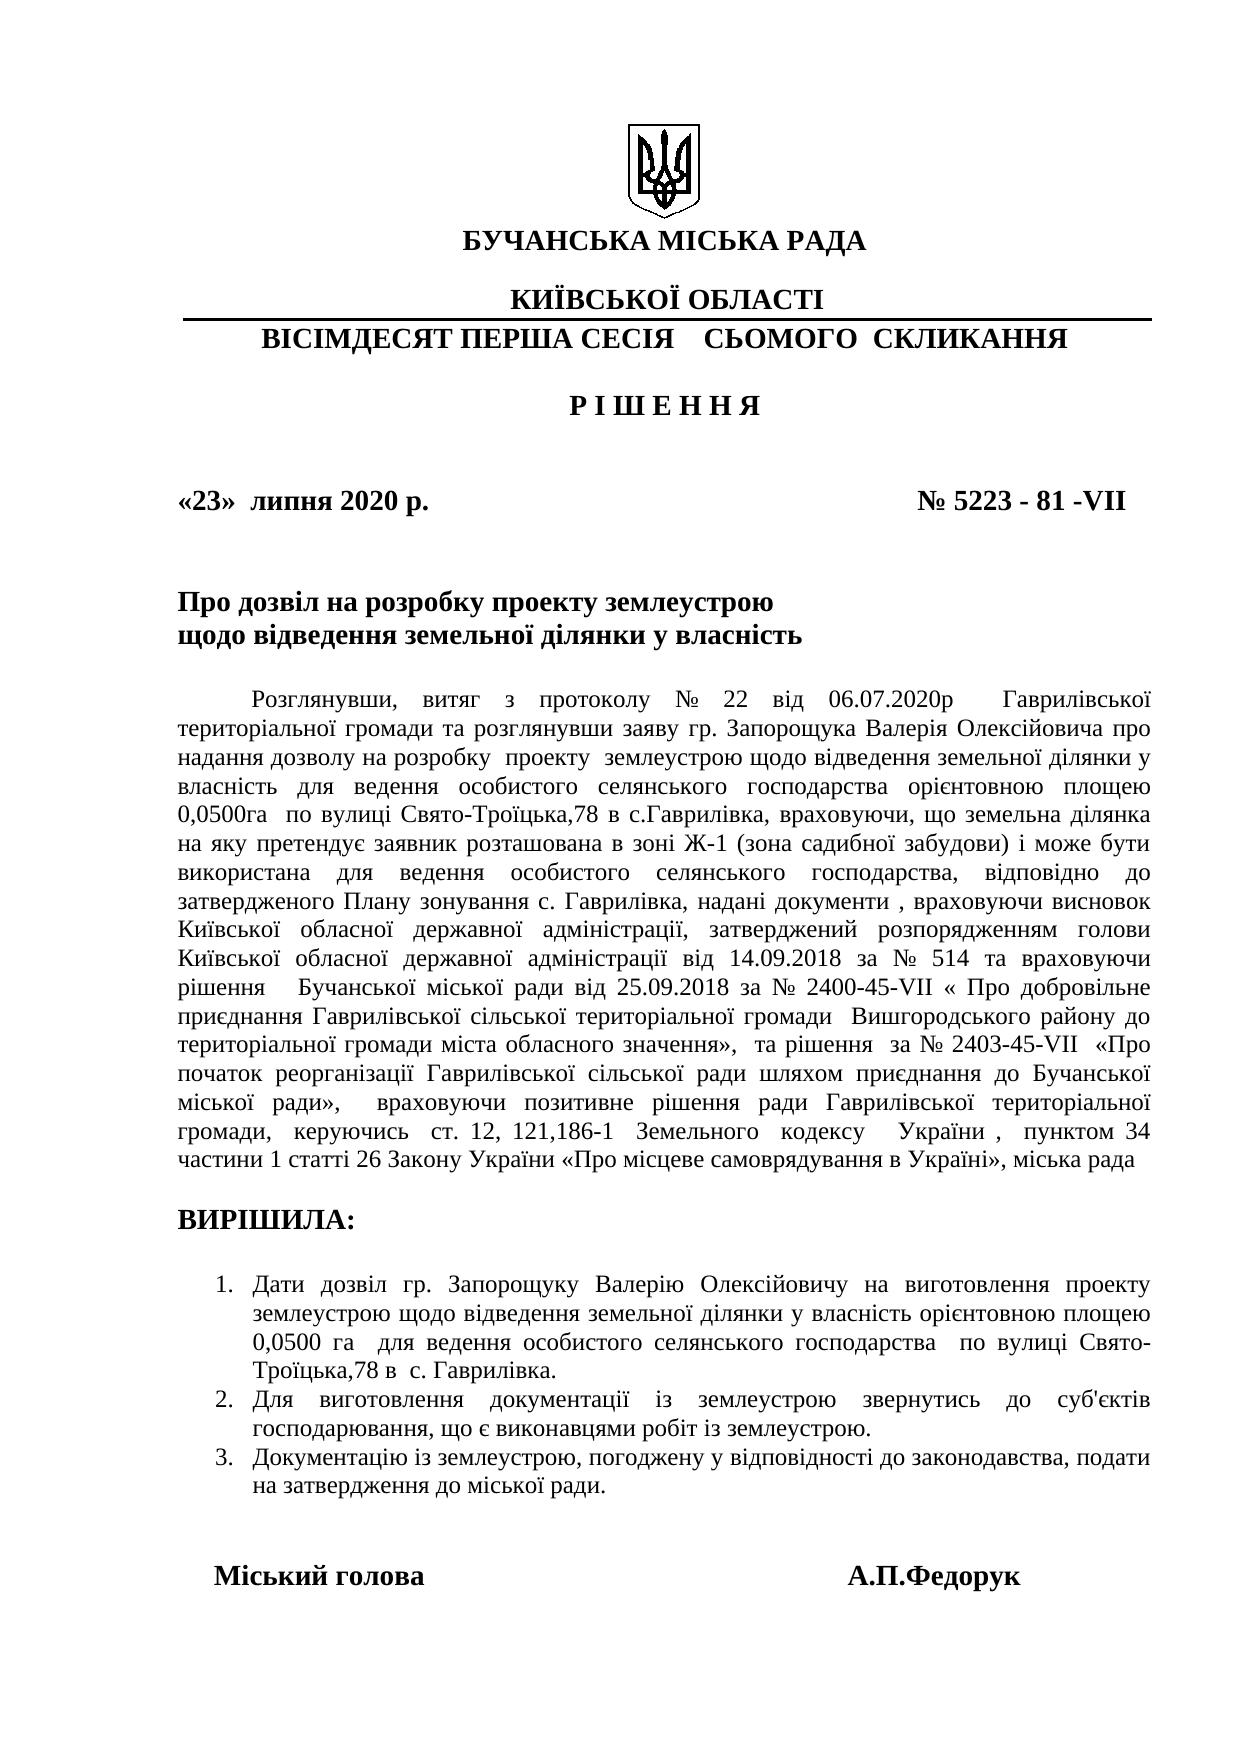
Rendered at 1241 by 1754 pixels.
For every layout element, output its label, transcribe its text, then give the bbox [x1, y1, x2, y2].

text «23» липня 2020 р. № 5223 - 81 -VІІ [177, 483, 1152, 517]
text щодо відведення земельної ділянки у власність [177, 617, 1152, 651]
text БУЧАНСЬКА МІСЬКА РАДА [177, 223, 1152, 256]
list Для виготовлення документації із землеустрою звернутись до суб'єктів господарювання, що є виконавцями робіт із землеустрою. [215, 1384, 1152, 1442]
text КИЇВСЬКОЇ ОБЛАСТІ [183, 282, 1152, 318]
list Дати дозвіл гр. Запорощуку Валерію Олексійовичу на виготовлення проекту землеустрою щодо відведення земельної ділянки у власність орієнтовною площею 0,0500 га для ведення особистого селянського господарства по вулиці Свято-Троїцька,78 в с. Гаврилівка. [215, 1269, 1152, 1384]
text Міський голова А.П.Федорук [177, 1558, 1152, 1592]
text ВИРІШИЛА: [177, 1202, 1152, 1236]
list Документацію із землеустрою, погоджену у відповідності до законодавства, подати на затвердження до міської ради. [215, 1442, 1152, 1499]
text Розглянувши, витяг з протоколу № 22 від 06.07.2020р Гаврилівської територіальної громади та розглянувши заяву гр. Запорощука Валерія Олексійовича про надання дозволу на розробку проекту землеустрою щодо відведення земельної ділянки у власність для ведення особистого селянського господарства орієнтовною площею 0,0500га по вулиці Свято-Троїцька,78 в с.Гаврилівка, враховуючи, що земельна ділянка на яку претендує заявник розташована в зоні Ж-1 (зона садибної забудови) і може бути використана для ведення особистого селянського господарства, відповідно до затвердженого Плану зонування с. Гаврилівка, надані документи , враховуючи висновок Київської обласної державної адміністрації, затверджений розпорядженням голови Київської обласної державної адміністрації від 14.09.2018 за № 514 та враховуючи рішення Бучанської міської ради від 25.09.2018 за № 2400-45-VІІ « Про добровільне приєднання Гаврилівської сільської територіальної громади Вишгородського району до територіальної громади міста обласного значення», та рішення за № 2403-45-VІІ «Про початок реорганізації Гаврилівської сільської ради шляхом приєднання до Бучанської міської ради», враховуючи позитивне рішення ради Гаврилівської територіальної громади, керуючись ст. 12, 121,186-1 Земельного кодексу України , пунктом 34 частини 1 статті 26 Закону України «Про місцеве самоврядування в Україні», міська рада [177, 684, 1152, 1173]
text Про дозвіл на розробку проекту землеустрою [177, 584, 1152, 617]
text Р І Ш Е Н Н Я [177, 388, 1152, 422]
text ВІСІМДЕСЯТ ПЕРША СЕСІЯ СЬОМОГО СКЛИКАННЯ [177, 321, 1152, 354]
